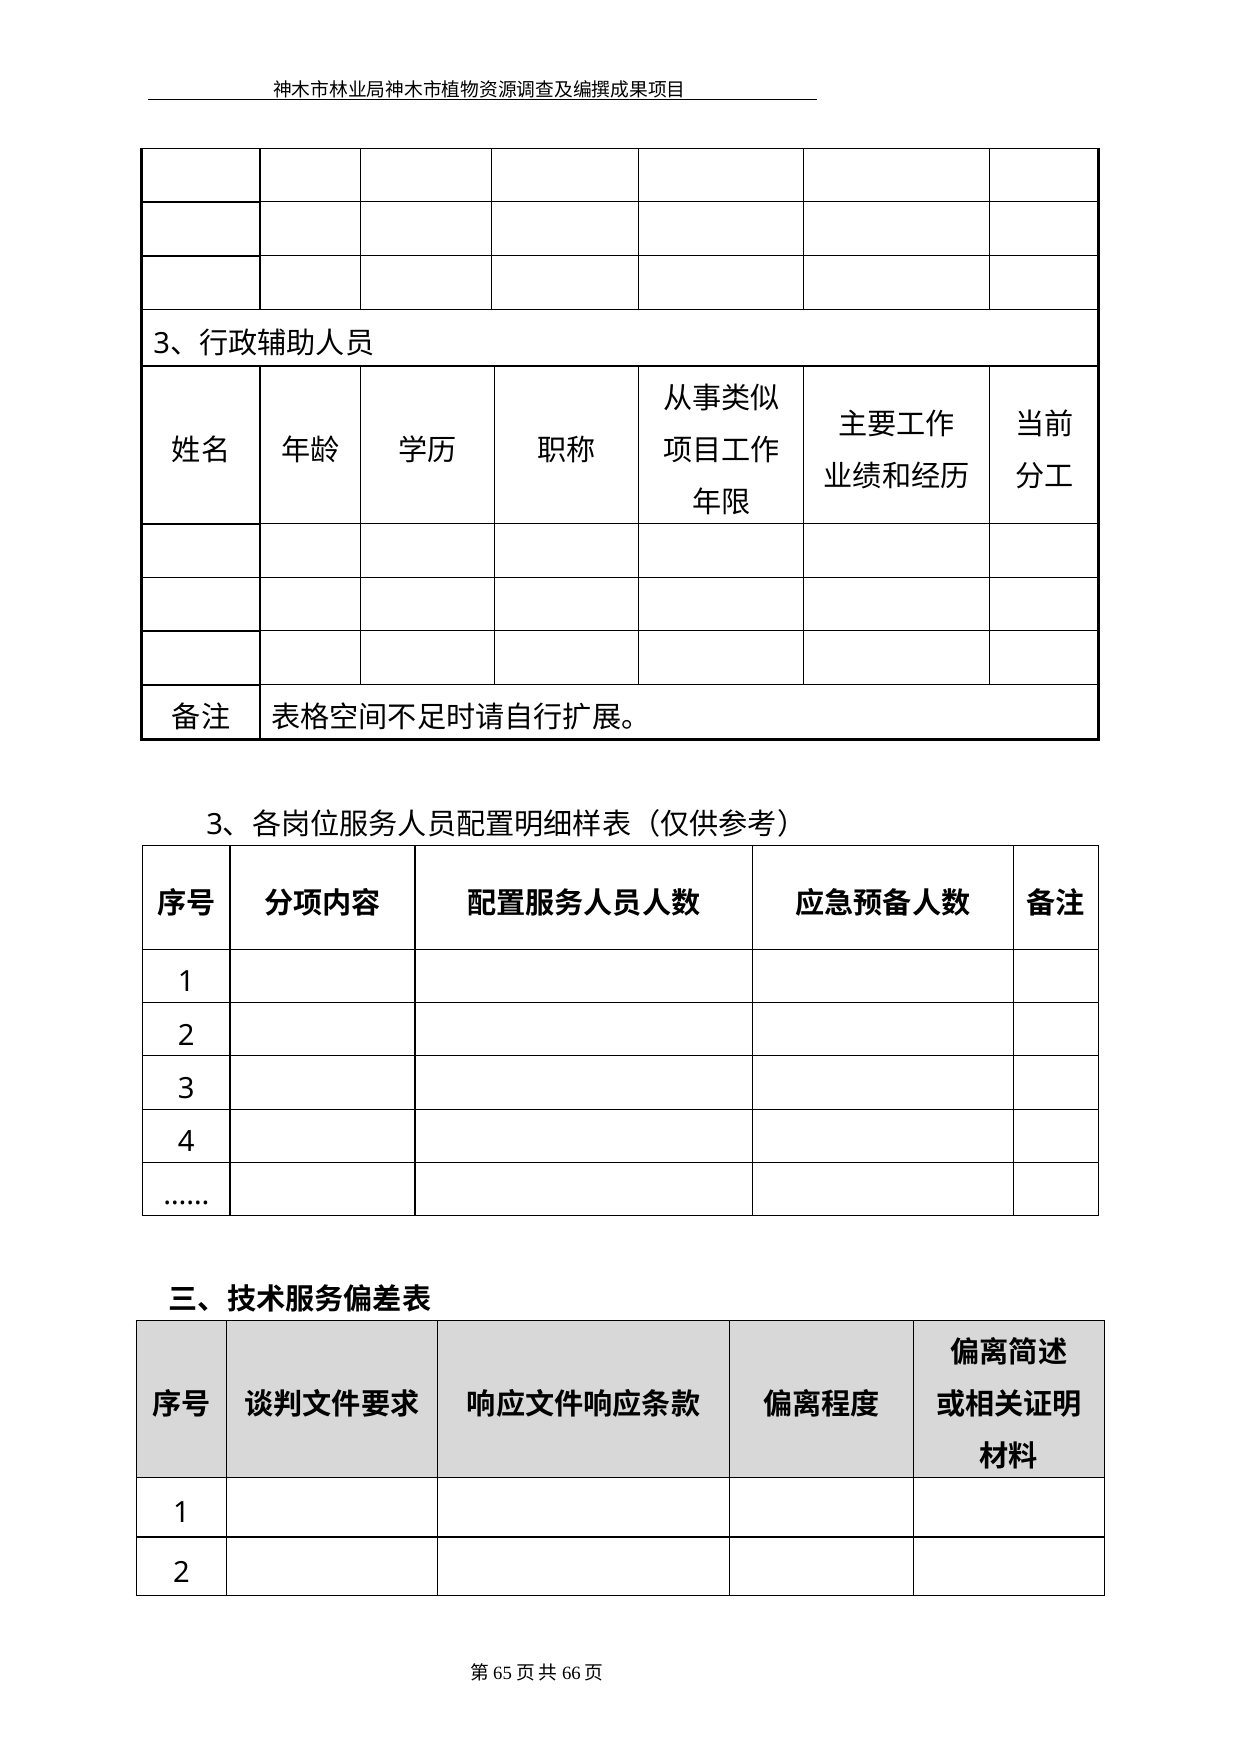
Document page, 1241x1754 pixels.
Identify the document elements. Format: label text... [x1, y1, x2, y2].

table_cell 2 [143, 1003, 229, 1055]
table_cell [438, 1478, 729, 1536]
table_cell [495, 631, 638, 684]
table_cell [914, 1538, 1104, 1595]
table_cell [1014, 1003, 1098, 1055]
table_cell 从事类似项目工作年限 [639, 367, 803, 523]
table_cell [231, 1163, 414, 1215]
table_cell [231, 950, 414, 1002]
text 3、各岗位服务人员配置明细样表（仅供参考） [148, 793, 1093, 845]
table_cell [143, 578, 259, 630]
text 三、技术服务偏差表 [148, 1268, 1093, 1320]
table_cell [231, 1110, 414, 1162]
table_header 分项内容 [231, 846, 414, 949]
table_cell [261, 631, 360, 684]
table_cell 2 [137, 1538, 226, 1595]
table_header 配置服务人员人数 [416, 846, 752, 949]
table_cell 1 [137, 1478, 226, 1536]
table_cell [990, 524, 1097, 577]
table_cell [261, 256, 360, 308]
table_cell [361, 524, 494, 577]
table_cell 1 [143, 950, 229, 1002]
table_header 序号 [137, 1321, 226, 1477]
table_cell [753, 1110, 1013, 1162]
table_cell 当前 分工 [990, 367, 1097, 523]
table_cell [990, 578, 1097, 630]
table_cell [361, 256, 491, 308]
table_cell [730, 1538, 913, 1595]
table_header 谈判文件要求 [227, 1321, 437, 1477]
table_cell [143, 203, 259, 255]
table_cell [231, 1056, 414, 1108]
table_cell [227, 1478, 437, 1536]
table_cell [438, 1538, 729, 1595]
table_cell 3 [143, 1056, 229, 1108]
table_cell [1014, 1056, 1098, 1108]
table_cell [492, 256, 638, 308]
table_cell [143, 525, 259, 577]
table_cell [416, 1110, 752, 1162]
table_cell [416, 1163, 752, 1215]
table_cell 年龄 [261, 367, 360, 523]
table_header 应急预备人数 [753, 846, 1013, 949]
table_cell [1014, 1110, 1098, 1162]
table_cell [261, 578, 360, 630]
table_cell [639, 631, 803, 684]
table_cell [804, 202, 989, 255]
table_cell [361, 631, 494, 684]
table_cell 主要工作 业绩和经历 [804, 367, 989, 523]
table_cell [261, 524, 360, 577]
table_cell [990, 149, 1097, 201]
table_cell [1014, 950, 1098, 1002]
table_cell [231, 1003, 414, 1055]
table_cell …… [143, 1163, 229, 1215]
table_cell 4 [143, 1110, 229, 1162]
table_cell [416, 1056, 752, 1108]
table_header 序号 [143, 846, 229, 949]
table_cell [143, 257, 259, 308]
table_cell [227, 1538, 437, 1595]
table_cell [753, 950, 1013, 1002]
table_cell [804, 578, 989, 630]
table_cell [143, 632, 259, 684]
table_cell [639, 256, 803, 308]
table_cell [261, 202, 360, 255]
table_cell 表格空间不足时请自行扩展。 [261, 685, 1097, 738]
table_cell [143, 149, 259, 201]
table_cell [804, 149, 989, 201]
table_cell [492, 149, 638, 201]
table_cell 姓名 [143, 367, 259, 523]
table_cell [361, 202, 491, 255]
table_header 备注 [1014, 846, 1098, 949]
table_cell [753, 1163, 1013, 1215]
table_cell [361, 149, 491, 201]
table_cell [495, 524, 638, 577]
table_cell [990, 202, 1097, 255]
table_header 响应文件响应条款 [438, 1321, 729, 1477]
table_cell [730, 1478, 913, 1536]
table_cell [990, 631, 1097, 684]
table_cell [495, 578, 638, 630]
table_cell [753, 1003, 1013, 1055]
table_cell 学历 [361, 367, 494, 523]
table_header 偏离程度 [730, 1321, 913, 1477]
table_cell [990, 256, 1097, 308]
table_cell [914, 1478, 1104, 1536]
table_cell [416, 950, 752, 1002]
table_cell [1014, 1163, 1098, 1215]
table_cell [804, 631, 989, 684]
table_cell [804, 256, 989, 308]
table_cell 职称 [495, 367, 638, 523]
table_cell [492, 202, 638, 255]
table_cell [639, 149, 803, 201]
table_cell 3、行政辅助人员 [143, 310, 1097, 365]
table_cell [261, 149, 360, 201]
table_cell 备注 [143, 686, 259, 738]
table_cell [804, 524, 989, 577]
table_cell [416, 1003, 752, 1055]
table_cell [639, 578, 803, 630]
table_cell [361, 578, 494, 630]
table_cell [639, 202, 803, 255]
table_cell [639, 524, 803, 577]
table_header 偏离简述 或相关证明材料 [914, 1321, 1104, 1477]
table_cell [753, 1056, 1013, 1108]
